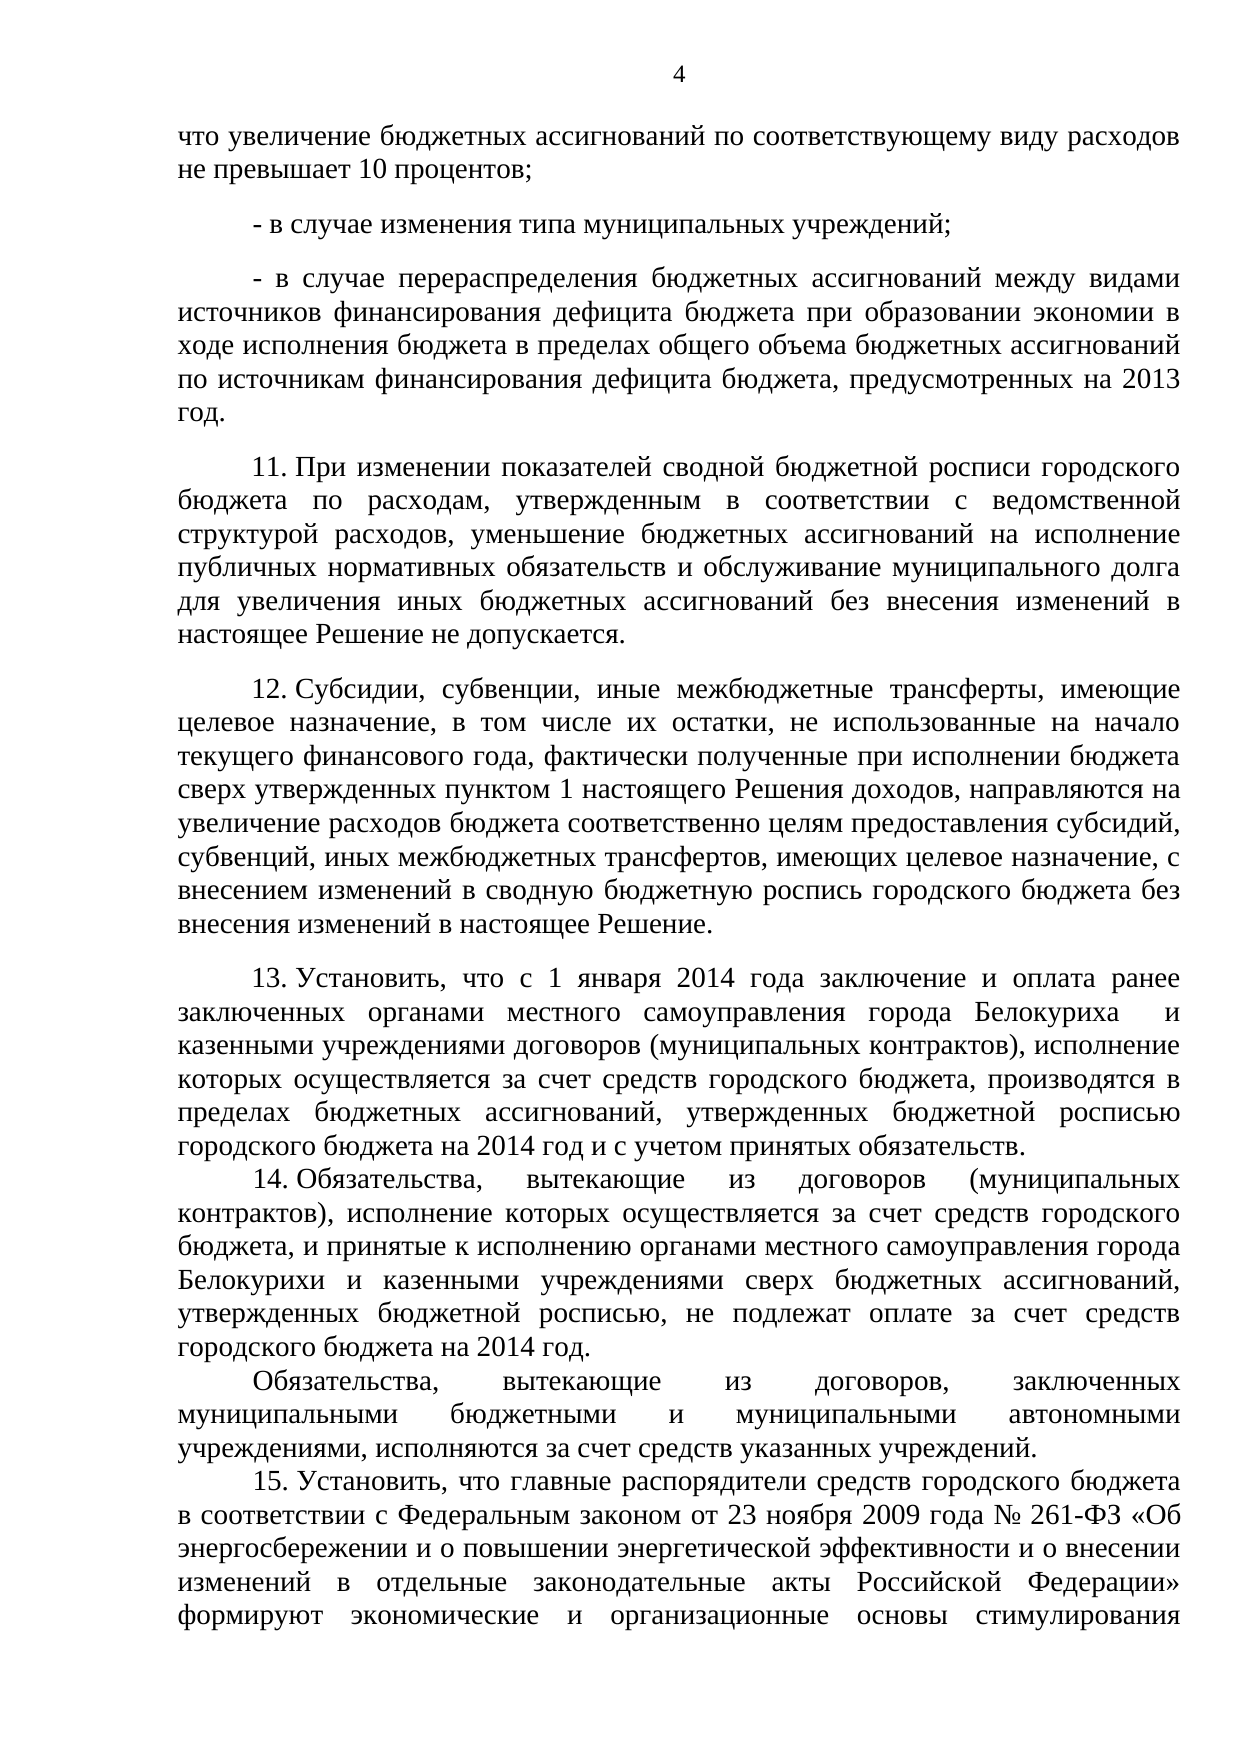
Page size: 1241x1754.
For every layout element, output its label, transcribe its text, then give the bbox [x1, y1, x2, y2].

text Обязательства, вытекающие из договоров, заключенных муниципальными бюджетными и муниципальными автономными учреждениями, исполняются за счет средств указанных учреждений. [177, 1363, 1181, 1463]
text 14. Обязательства, вытекающие из договоров (муниципальных контрактов), исполнение которых осуществляется за счет средств городского бюджета, и принятые к исполнению органами местного самоуправления города Белокурихи и казенными учреждениями сверх бюджетных ассигнований, утвержденных бюджетной росписью, не подлежат оплате за счет средств городского бюджета на 2014 год. [177, 1161, 1181, 1363]
text - в случае изменения типа муниципальных учреждений; [177, 206, 1181, 239]
text 11. При изменении показателей сводной бюджетной росписи городского бюджета по расходам, утвержденным в соответствии с ведомственной структурой расходов, уменьшение бюджетных ассигнований на исполнение публичных нормативных обязательств и обслуживание муниципального долга для увеличения иных бюджетных ассигнований без внесения изменений в настоящее Решение не допускается. [177, 449, 1181, 650]
text - в случае перераспределения бюджетных ассигнований между видами источников финансирования дефицита бюджета при образовании экономии в ходе исполнения бюджета в пределах общего объема бюджетных ассигнований по источникам финансирования дефицита бюджета, предусмотренных на 2013 год. [177, 260, 1181, 428]
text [177, 118, 1181, 185]
text 13. Установить, что с 1 января 2014 года заключение и оплата ранее заключенных органами местного самоуправления города Белокуриха и казенными учреждениями договоров (муниципальных контрактов), исполнение которых осуществляется за счет средств городского бюджета, производятся в пределах бюджетных ассигнований, утвержденных бюджетной росписью городского бюджета на 2014 год и с учетом принятых обязательств. [177, 960, 1181, 1161]
text 12. Субсидии, субвенции, иные межбюджетные трансферты, имеющие целевое назначение, в том числе их остатки, не использованные на начало текущего финансового года, фактически полученные при исполнении бюджета сверх утвержденных пунктом 1 настоящего Решения доходов, направляются на увеличение расходов бюджета соответственно целям предоставления субсидий, субвенций, иных межбюджетных трансфертов, имеющих целевое назначение, с внесением изменений в сводную бюджетную роспись городского бюджета без внесения изменений в настоящее Решение. [177, 671, 1181, 939]
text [177, 1463, 1181, 1631]
